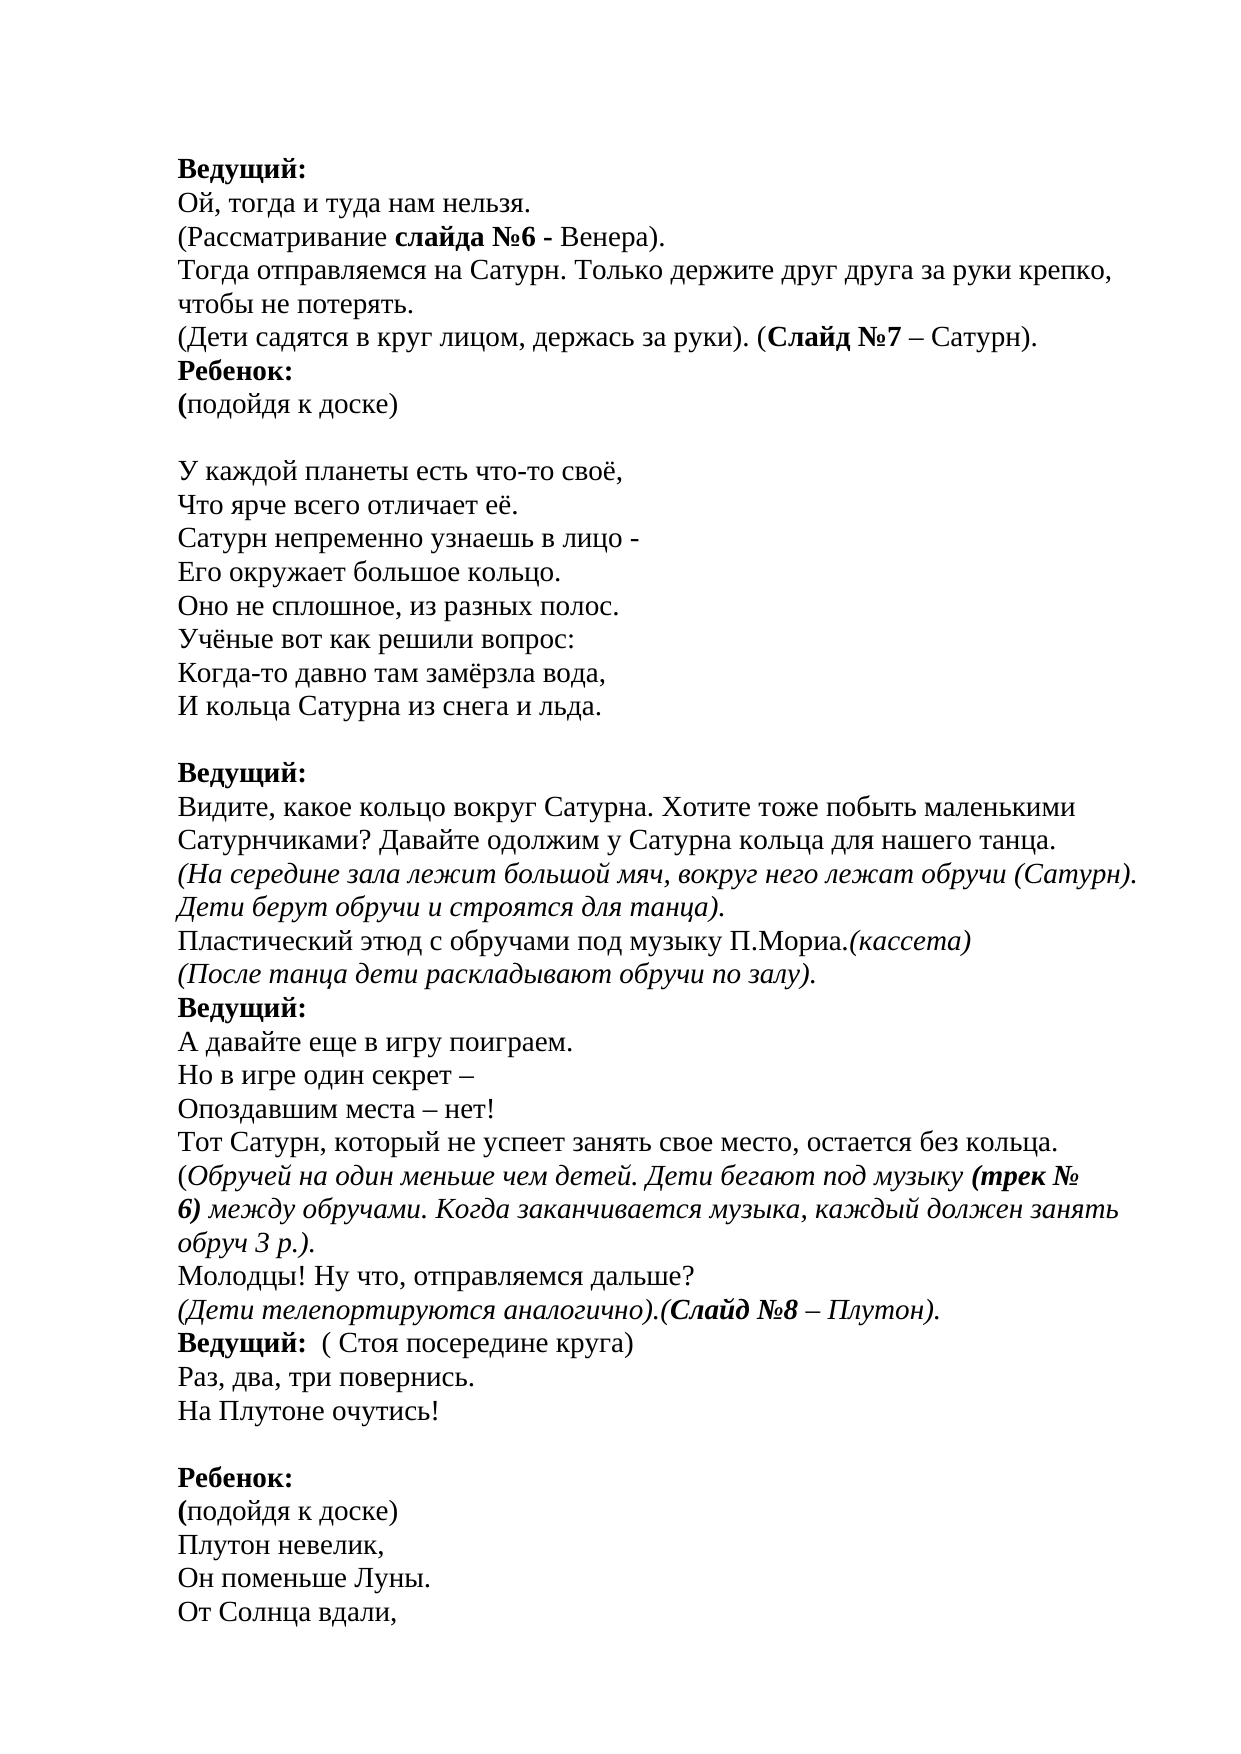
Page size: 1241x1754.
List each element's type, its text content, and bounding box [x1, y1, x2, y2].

text Ведущий: [177, 990, 1152, 1024]
text У каждой планеты есть что-то своё, Что ярче всего отличает её. Сатурн непременно узнаешь в лицо - Его окружает большое кольцо. Оно не сплошное, из разных полос. Учёные вот как решили вопрос: Когда-то давно там замёрзла вода, И кольца Сатурна из снега и льда. [177, 453, 1152, 722]
text Ведущий: ( Стоя посередине круга) [177, 1326, 1152, 1359]
text Пластический этюд с обручами под музыку П.Мориа.(кассета) [177, 923, 1152, 957]
text Опоздавшим места – нет! [177, 1091, 1152, 1124]
text (На середине зала лежит большой мяч, вокруг него лежат обручи (Сатурн). Дети берут обручи и строятся для танца). [177, 856, 1152, 923]
text Ведущий: [177, 755, 1152, 789]
text А давайте еще в игру поиграем. [177, 1024, 1152, 1057]
text (подойдя к доске) [177, 386, 1152, 420]
text (подойдя к доске) [177, 1493, 1152, 1527]
text Ой, тогда и туда нам нельзя. [177, 185, 1152, 219]
text Тогда отправляемся на Сатурн. Только держите друг друга за руки крепко, чтобы не потерять. [177, 252, 1152, 319]
text Видите, какое кольцо вокруг Сатурна. Хотите тоже побыть маленькими Сатурнчиками? Давайте одолжим у Сатурна кольца для нашего танца. [177, 789, 1152, 856]
text Плутон невелик, Он поменьше Луны. От Солнца вдали, [177, 1527, 1152, 1627]
text (Дети садятся в круг лицом, держась за руки). (Слайд №7 – Сатурн). [177, 319, 1152, 353]
text Ведущий: [177, 152, 1152, 185]
text Но в игре один секрет – [177, 1057, 1152, 1091]
text Тот Сатурн, который не успеет занять свое место, остается без кольца. [177, 1124, 1152, 1158]
text (Обручей на один меньше чем детей. Дети бегают под музыку (трек № 6) между обручами. Когда заканчивается музыка, каждый должен занять обруч 3 р.). [177, 1158, 1152, 1258]
text (После танца дети раскладывают обручи по залу). [177, 957, 1152, 990]
text Раз, два, три повернись. [177, 1359, 1152, 1393]
text Ребенок: [177, 1460, 1152, 1493]
text (Дети телепортируются аналогично).(Слайд №8 – Плутон). [177, 1292, 1152, 1326]
text Ребенок: [177, 353, 1152, 386]
text Молодцы! Ну что, отправляемся дальше? [177, 1258, 1152, 1292]
text На Плутоне очутись! [177, 1393, 1152, 1426]
text (Рассматривание слайда №6 - Венера). [177, 219, 1152, 252]
